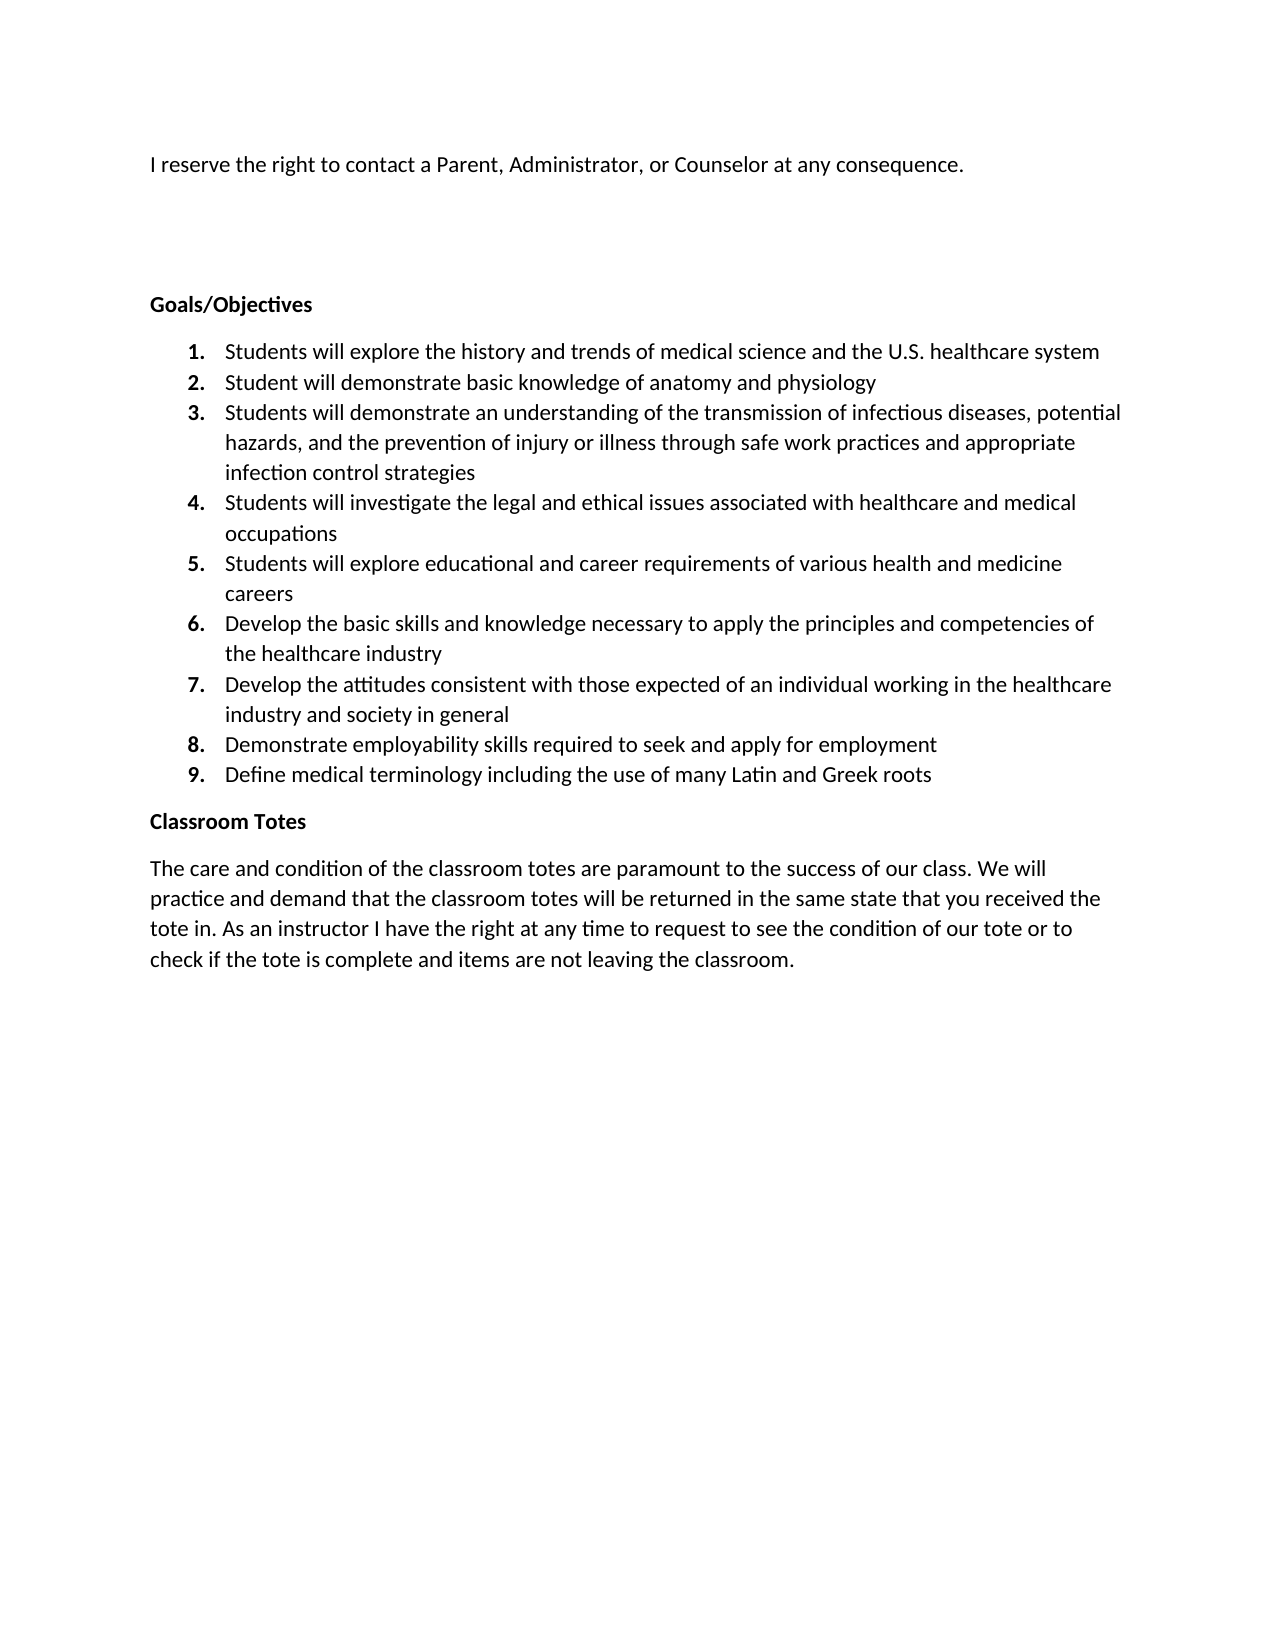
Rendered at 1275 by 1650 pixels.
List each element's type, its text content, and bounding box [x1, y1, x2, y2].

list Students will investigate the legal and ethical issues associated with healthcare and medical occupations [187, 488, 1125, 547]
list Develop the attitudes consistent with those expected of an individual working in the healthcare industry and society in general [187, 670, 1125, 728]
list Students will explore the history and trends of medical science and the U.S. healthcare system [187, 337, 1125, 366]
list Develop the basic skills and knowledge necessary to apply the principles and competencies of the healthcare industry [187, 609, 1125, 668]
list Define medical terminology including the use of many Latin and Greek roots [187, 760, 1125, 788]
text Goals/Objectives [150, 291, 1125, 319]
list Demonstrate employability skills required to seek and apply for employment [187, 730, 1125, 758]
list Student will demonstrate basic knowledge of anatomy and physiology [187, 368, 1125, 396]
text The care and condition of the classroom totes are paramount to the success of our class. We will practice and demand that the classroom totes will be returned in the same state that you received the tote in. As an instructor I have the right at any time to request to see the condition of our tote or to check if the tote is complete and items are not leaving the classroom. [150, 854, 1125, 973]
text I reserve the right to contact a Parent, Administrator, or Counselor at any consequence. [150, 150, 1125, 178]
list Students will explore educational and career requirements of various health and medicine careers [187, 549, 1125, 607]
text Classroom Totes [150, 807, 1125, 835]
list Students will demonstrate an understanding of the transmission of infectious diseases, potential hazards, and the prevention of injury or illness through safe work practices and appropriate infection control strategies [187, 398, 1125, 486]
